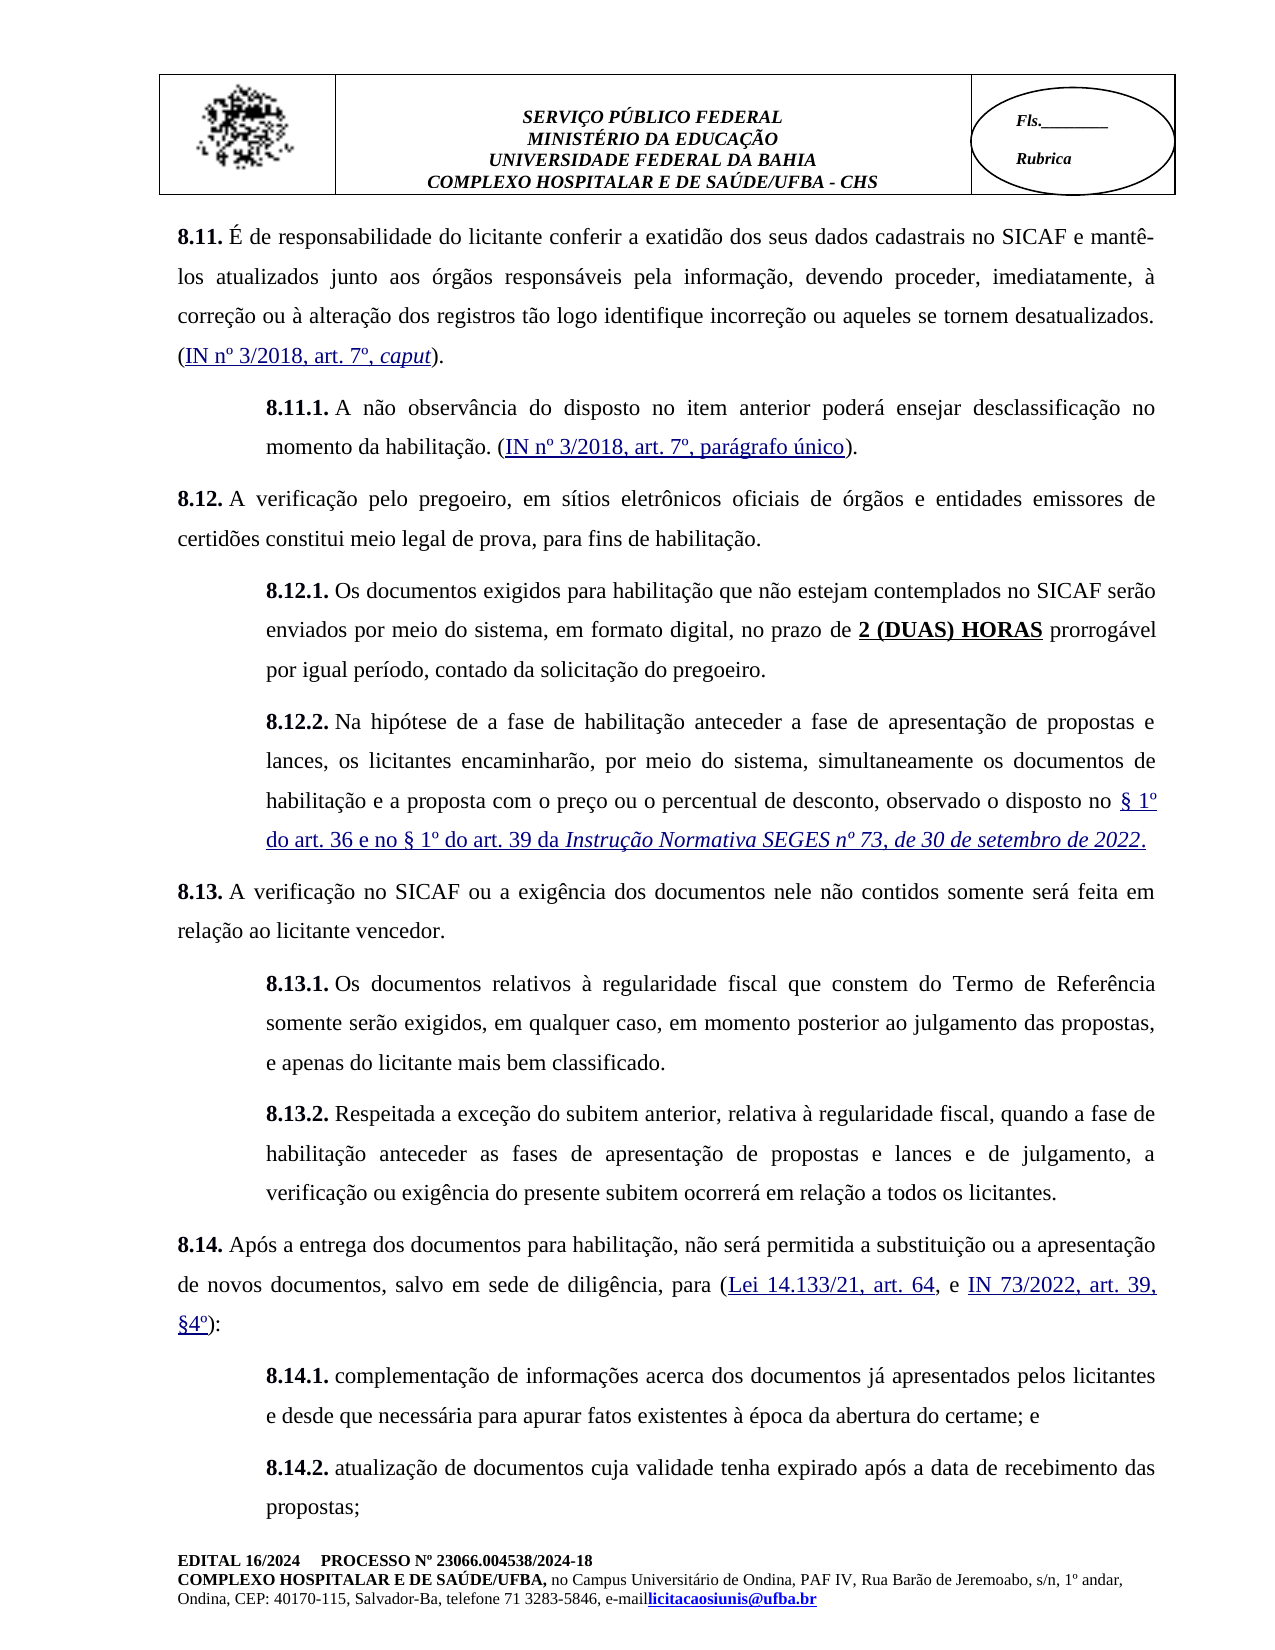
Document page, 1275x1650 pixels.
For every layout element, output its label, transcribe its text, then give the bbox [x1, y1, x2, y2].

list Na hipótese de a fase de habilitação anteceder a fase de apresentação de propostas e lances, os licitantes encaminharão, por meio do sistema, simultaneamente os documentos de habilitação e a proposta com o preço ou o percentual de desconto, observado o disposto no § 1º do art. 36 e no § 1º do art. 39 da Instrução Normativa SEGES nº 73, de 30 de setembro de 2022. [266, 708, 1157, 852]
list É de responsabilidade do licitante conferir a exatidão dos seus dados cadastrais no SICAF e mantê-los atualizados junto aos órgãos responsáveis pela informação, devendo proceder, imediatamente, à correção ou à alteração dos registros tão logo identifique incorreção ou aqueles se tornem desatualizados. (IN nº 3/2018, art. 7º, caput). [177, 223, 1157, 368]
list A verificação no SICAF ou a exigência dos documentos nele não contidos somente será feita em relação ao licitante vencedor. [177, 878, 1157, 944]
list complementação de informações acerca dos documentos já apresentados pelos licitantes e desde que necessária para apurar fatos existentes à época da abertura do certame; e [266, 1362, 1157, 1428]
list Respeitada a exceção do subitem anterior, relativa à regularidade fiscal, quando a fase de habilitação anteceder as fases de apresentação de propostas e lances e de julgamento, a verificação ou exigência do presente subitem ocorrerá em relação a todos os licitantes. [266, 1101, 1157, 1206]
list Após a entrega dos documentos para habilitação, não será permitida a substituição ou a apresentação de novos documentos, salvo em sede de diligência, para (Lei 14.133/21, art. 64, e IN 73/2022, art. 39, §4º): [177, 1231, 1157, 1337]
list A não observância do disposto no item anterior poderá ensejar desclassificação no momento da habilitação. (IN nº 3/2018, art. 7º, parágrafo único). [266, 394, 1157, 460]
list Os documentos relativos à regularidade fiscal que constem do Termo de Referência somente serão exigidos, em qualquer caso, em momento posterior ao julgamento das propostas, e apenas do licitante mais bem classificado. [266, 969, 1157, 1075]
list atualização de documentos cuja validade tenha expirado após a data de recebimento das propostas; [266, 1454, 1157, 1520]
list Os documentos exigidos para habilitação que não estejam contemplados no SICAF serão enviados por meio do sistema, em formato digital, no prazo de 2 (DUAS) HORAS prorrogável por igual período, contado da solicitação do pregoeiro. [266, 577, 1157, 682]
list A verificação pelo pregoeiro, em sítios eletrônicos oficiais de órgãos e entidades emissores de certidões constitui meio legal de prova, para fins de habilitação. [177, 485, 1157, 551]
